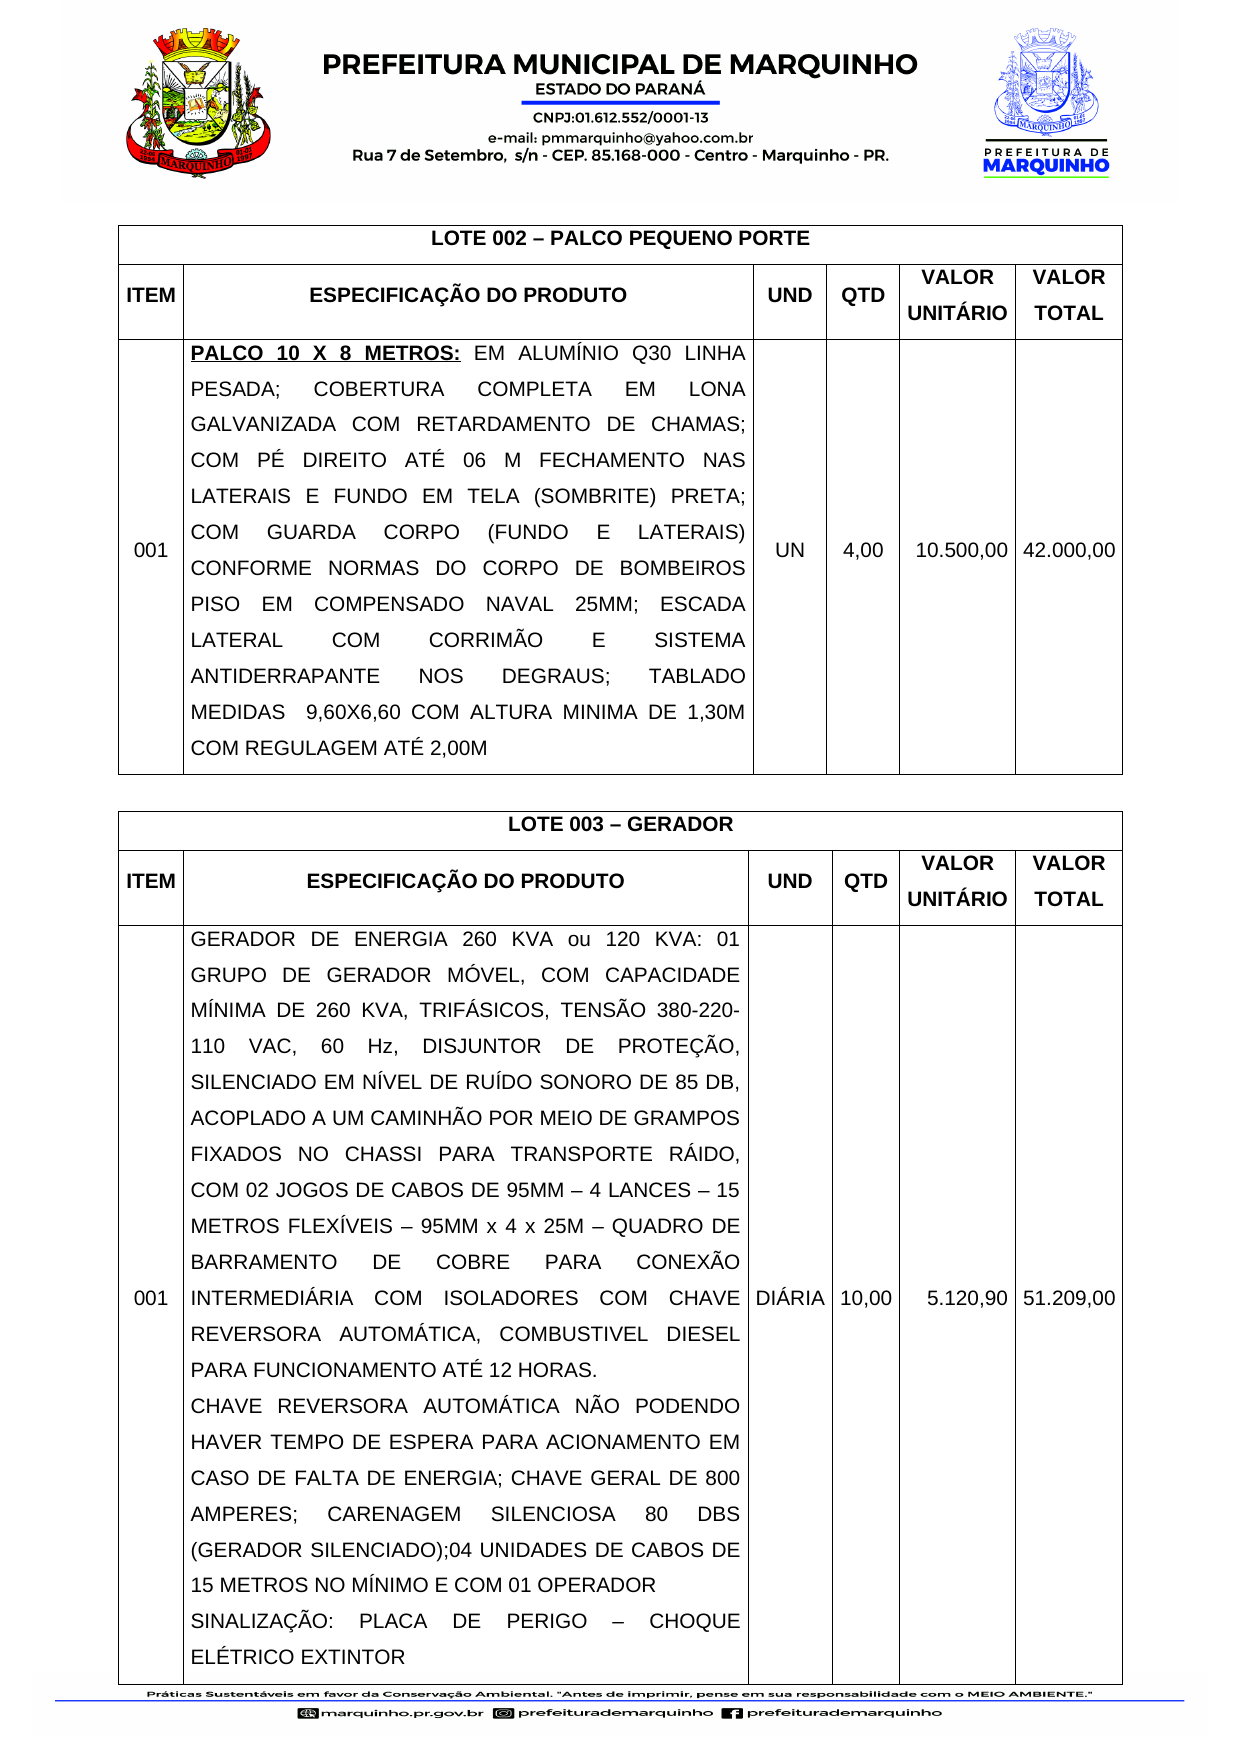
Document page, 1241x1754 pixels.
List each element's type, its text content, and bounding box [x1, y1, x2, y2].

table_cell PALCO 10 X 8 METROS: EM ALUMÍNIO Q30 LINHA PESADA; COBERTURA COMPLETA EM LONA GALVANIZADA COM RETARDAMENTO DE CHAMAS; COM PÉ DIREITO ATÉ 06 M FECHAMENTO NAS LATERAIS E FUNDO EM TELA (SOMBRITE) PRETA; COM GUARDA CORPO (FUNDO E LATERAIS) CONFORME NORMAS DO CORPO DE BOMBEIROS PISO EM COMPENSADO NAVAL 25MM; ESCADA LATERAL COM CORRIMÃO E SISTEMA ANTIDERRAPANTE NOS DEGRAUS; TABLADO MEDIDAS 9,60X6,60 COM ALTURA MINIMA DE 1,30M COM REGULAGEM ATÉ 2,00M [184, 340, 753, 774]
table_cell ITEM [119, 265, 183, 339]
table_cell VALOR TOTAL [1016, 265, 1122, 339]
table_cell UND [749, 851, 832, 925]
table_cell 5.120,90 [900, 926, 1015, 1683]
table_cell 001 [119, 926, 183, 1683]
table_cell QTD [827, 265, 899, 339]
table_cell ITEM [119, 851, 183, 925]
table_cell QTD [833, 851, 899, 925]
table_cell 4,00 [827, 340, 899, 774]
table_cell ESPECIFICAÇÃO DO PRODUTO [184, 851, 748, 925]
table_header LOTE 003 – GERADOR [119, 812, 1122, 850]
table_cell 10.500,00 [900, 340, 1015, 774]
table_header LOTE 002 – PALCO PEQUENO PORTE [119, 226, 1122, 264]
table_cell VALOR UNITÁRIO [900, 851, 1015, 925]
table_cell 10,00 [833, 926, 899, 1683]
picture [31, 1673, 1208, 1736]
table_cell 42.000,00 [1016, 340, 1122, 774]
table_cell UN [754, 340, 826, 774]
table_cell VALOR TOTAL [1016, 851, 1122, 925]
table_cell 51.209,00 [1016, 926, 1122, 1683]
table_cell DIÁRIA [749, 926, 832, 1683]
picture [60, 0, 1181, 203]
table_cell 001 [119, 340, 183, 774]
table_cell ESPECIFICAÇÃO DO PRODUTO [184, 265, 753, 339]
table_cell UND [754, 265, 826, 339]
table_cell GERADOR DE ENERGIA 260 KVA ou 120 KVA: 01 GRUPO DE GERADOR MÓVEL, COM CAPACIDADE MÍNIMA DE 260 KVA, TRIFÁSICOS, TENSÃO 380-220-110 VAC, 60 Hz, DISJUNTOR DE PROTEÇÃO, SILENCIADO EM NÍVEL DE RUÍDO SONORO DE 85 DB, ACOPLADO A UM CAMINHÃO POR MEIO DE GRAMPOS FIXADOS NO CHASSI PARA TRANSPORTE RÁIDO, COM 02 JOGOS DE CABOS DE 95MM – 4 LANCES – 15 METROS FLEXÍVEIS – 95MM x 4 x 25M – QUADRO DE BARRAMENTO DE COBRE PARA CONEXÃO INTERMEDIÁRIA COM ISOLADORES COM CHAVE REVERSORA AUTOMÁTICA, COMBUSTIVEL DIESEL PARA FUNCIONAMENTO ATÉ 12 HORAS. CHAVE REVERSORA AUTOMÁTICA NÃO PODENDO HAVER TEMPO DE ESPERA PARA ACIONAMENTO EM CASO DE FALTA DE ENERGIA; CHAVE GERAL DE 800 AMPERES; CARENAGEM SILENCIOSA 80 DBS (GERADOR SILENCIADO);04 UNIDADES DE CABOS DE 15 METROS NO MÍNIMO E COM 01 OPERADOR SINALIZAÇÃO: PLACA DE PERIGO – CHOQUE ELÉTRICO EXTINTOR [184, 926, 748, 1683]
table_cell VALOR UNITÁRIO [900, 265, 1015, 339]
